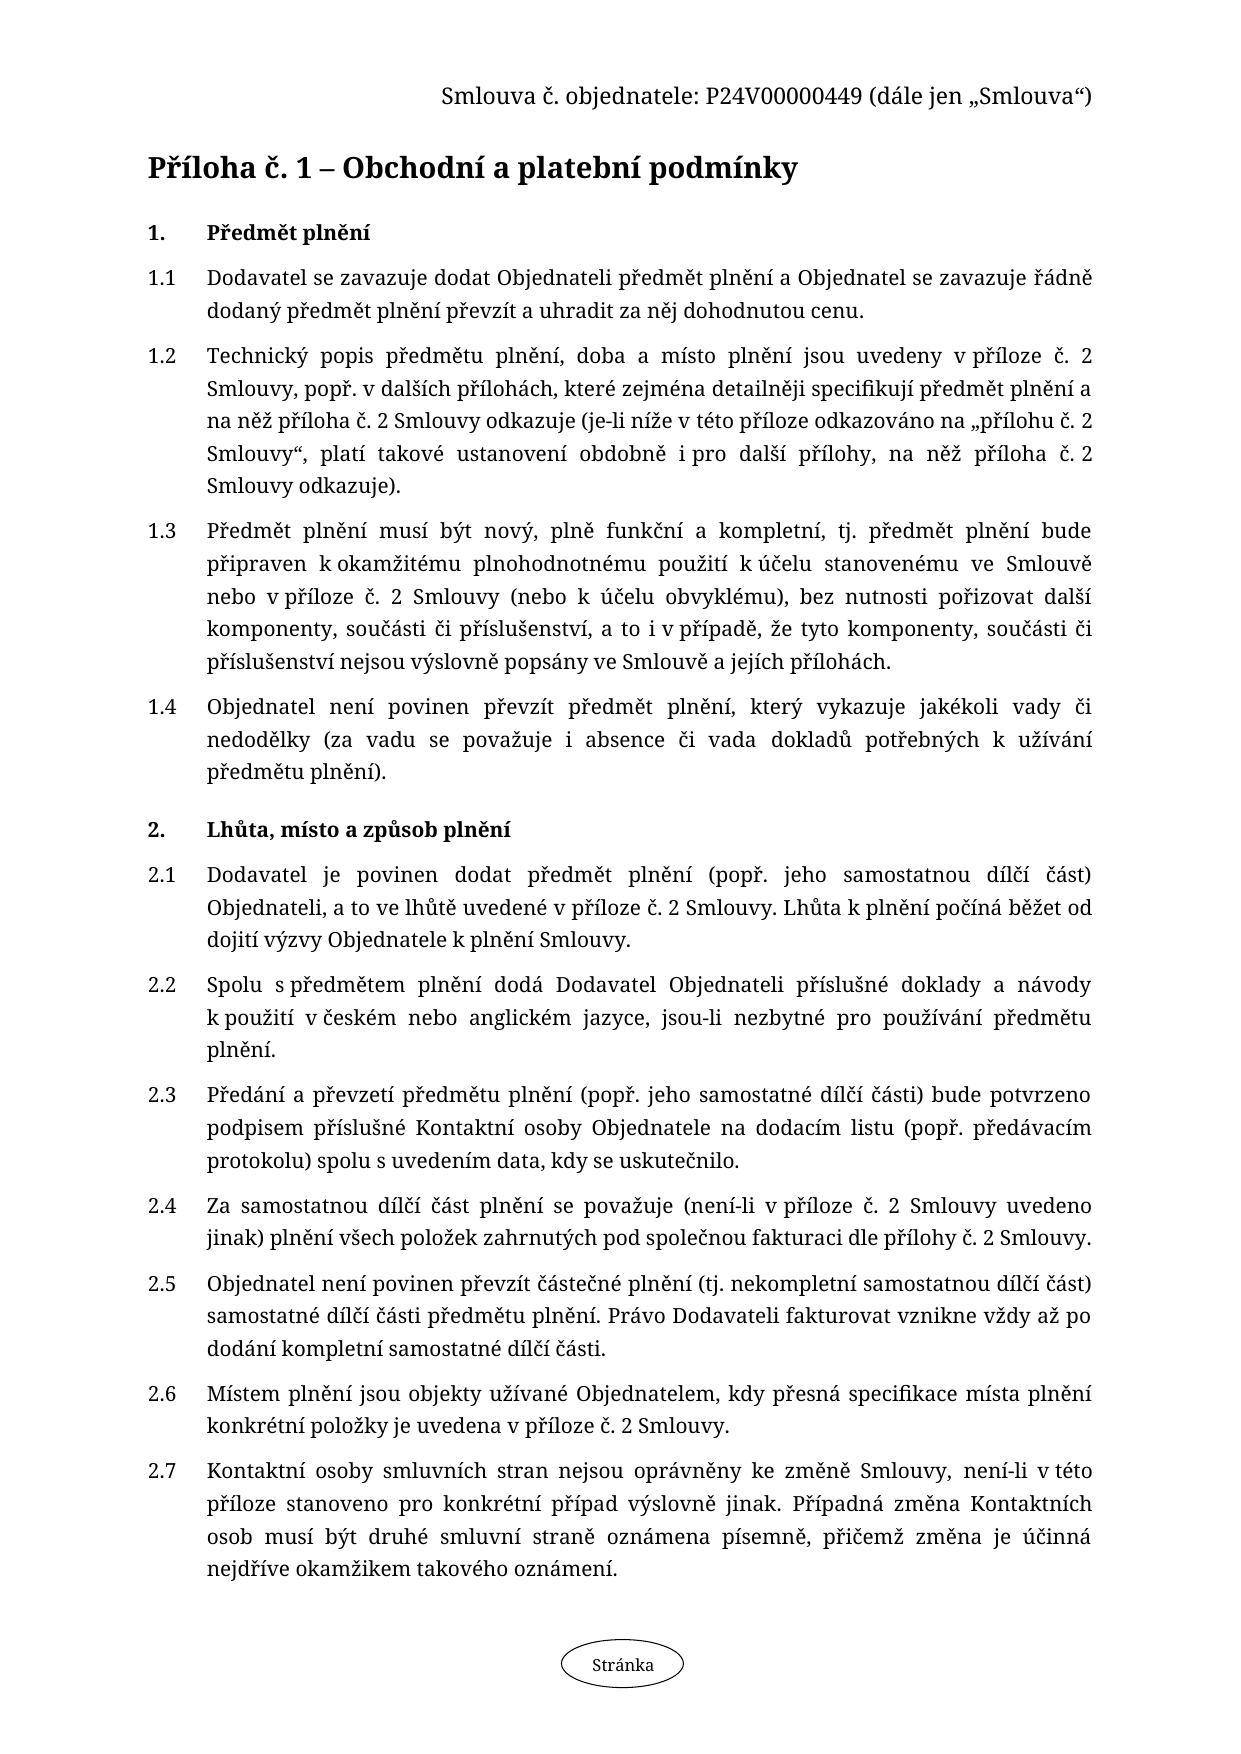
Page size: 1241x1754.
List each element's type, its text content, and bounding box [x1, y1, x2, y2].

list Za samostatnou dílčí část plnění se považuje (není-li v příloze č. 2 Smlouvy uvedeno jinak) plnění všech položek zahrnutých pod společnou fakturaci dle přílohy č. 2 Smlouvy. [148, 1191, 1093, 1252]
list Předání a převzetí předmětu plnění (popř. jeho samostatné dílčí části) bude potvrzeno podpisem příslušné Kontaktní osoby Objednatele na dodacím listu (popř. předávacím protokolu) spolu s uvedením data, kdy se uskutečnilo. [148, 1081, 1093, 1174]
list Objednatel není povinen převzít částečné plnění (tj. nekompletní samostatnou dílčí část) samostatné dílčí části předmětu plnění. Právo Dodavateli fakturovat vznikne vždy až po dodání kompletní samostatné dílčí části. [148, 1269, 1093, 1362]
list Kontaktní osoby smluvních stran nejsou oprávněny ke změně Smlouvy, není-li v této příloze stanoveno pro konkrétní případ výslovně jinak. Případná změna Kontaktních osob musí být druhé smluvní straně oznámena písemně, přičemž změna je účinná nejdříve okamžikem takového oznámení. [148, 1457, 1093, 1583]
list Místem plnění jsou objekty užívané Objednatelem, kdy přesná specifikace místa plnění konkrétní položky je uvedena v příloze č. 2 Smlouvy. [148, 1379, 1093, 1440]
list Předmět plnění [148, 218, 1093, 247]
text Příloha č. 1 – Obchodní a platební podmínky [148, 148, 1093, 187]
list Spolu s předmětem plnění dodá Dodavatel Objednateli příslušné doklady a návody k použití v českém nebo anglickém jazyce, jsou-li nezbytné pro používání předmětu plnění. [148, 970, 1093, 1064]
list Předmět plnění musí být nový, plně funkční a kompletní, tj. předmět plnění bude připraven k okamžitému plnohodnotnému použití k účelu stanovenému ve Smlouvě nebo v příloze č. 2 Smlouvy (nebo k účelu obvyklému), bez nutnosti pořizovat další komponenty, součásti či příslušenství, a to i v případě, že tyto komponenty, součásti či příslušenství nejsou výslovně popsány ve Smlouvě a jejích přílohách. [148, 517, 1093, 675]
list Dodavatel je povinen dodat předmět plnění (popř. jeho samostatnou dílčí část) Objednateli, a to ve lhůtě uvedené v příloze č. 2 Smlouvy. Lhůta k plnění počíná běžet od dojití výzvy Objednatele k plnění Smlouvy. [148, 860, 1093, 954]
list Lhůta, místo a způsob plnění [148, 815, 1093, 843]
list Dodavatel se zavazuje dodat Objednateli předmět plnění a Objednatel se zavazuje řádně dodaný předmět plnění převzít a uhradit za něj dohodnutou cenu. [148, 263, 1093, 324]
list Technický popis předmětu plnění, doba a místo plnění jsou uvedeny v příloze č. 2 Smlouvy, popř. v dalších přílohách, které zejména detailněji specifikují předmět plnění a na něž příloha č. 2 Smlouvy odkazuje (je-li níže v této příloze odkazováno na „přílohu č. 2 Smlouvy“, platí takové ustanovení obdobně i pro další přílohy, na něž příloha č. 2 Smlouvy odkazuje). [148, 341, 1093, 500]
list Objednatel není povinen převzít předmět plnění, který vykazuje jakékoli vady či nedodělky (za vadu se považuje i absence či vada dokladů potřebných k užívání předmětu plnění). [148, 692, 1093, 786]
